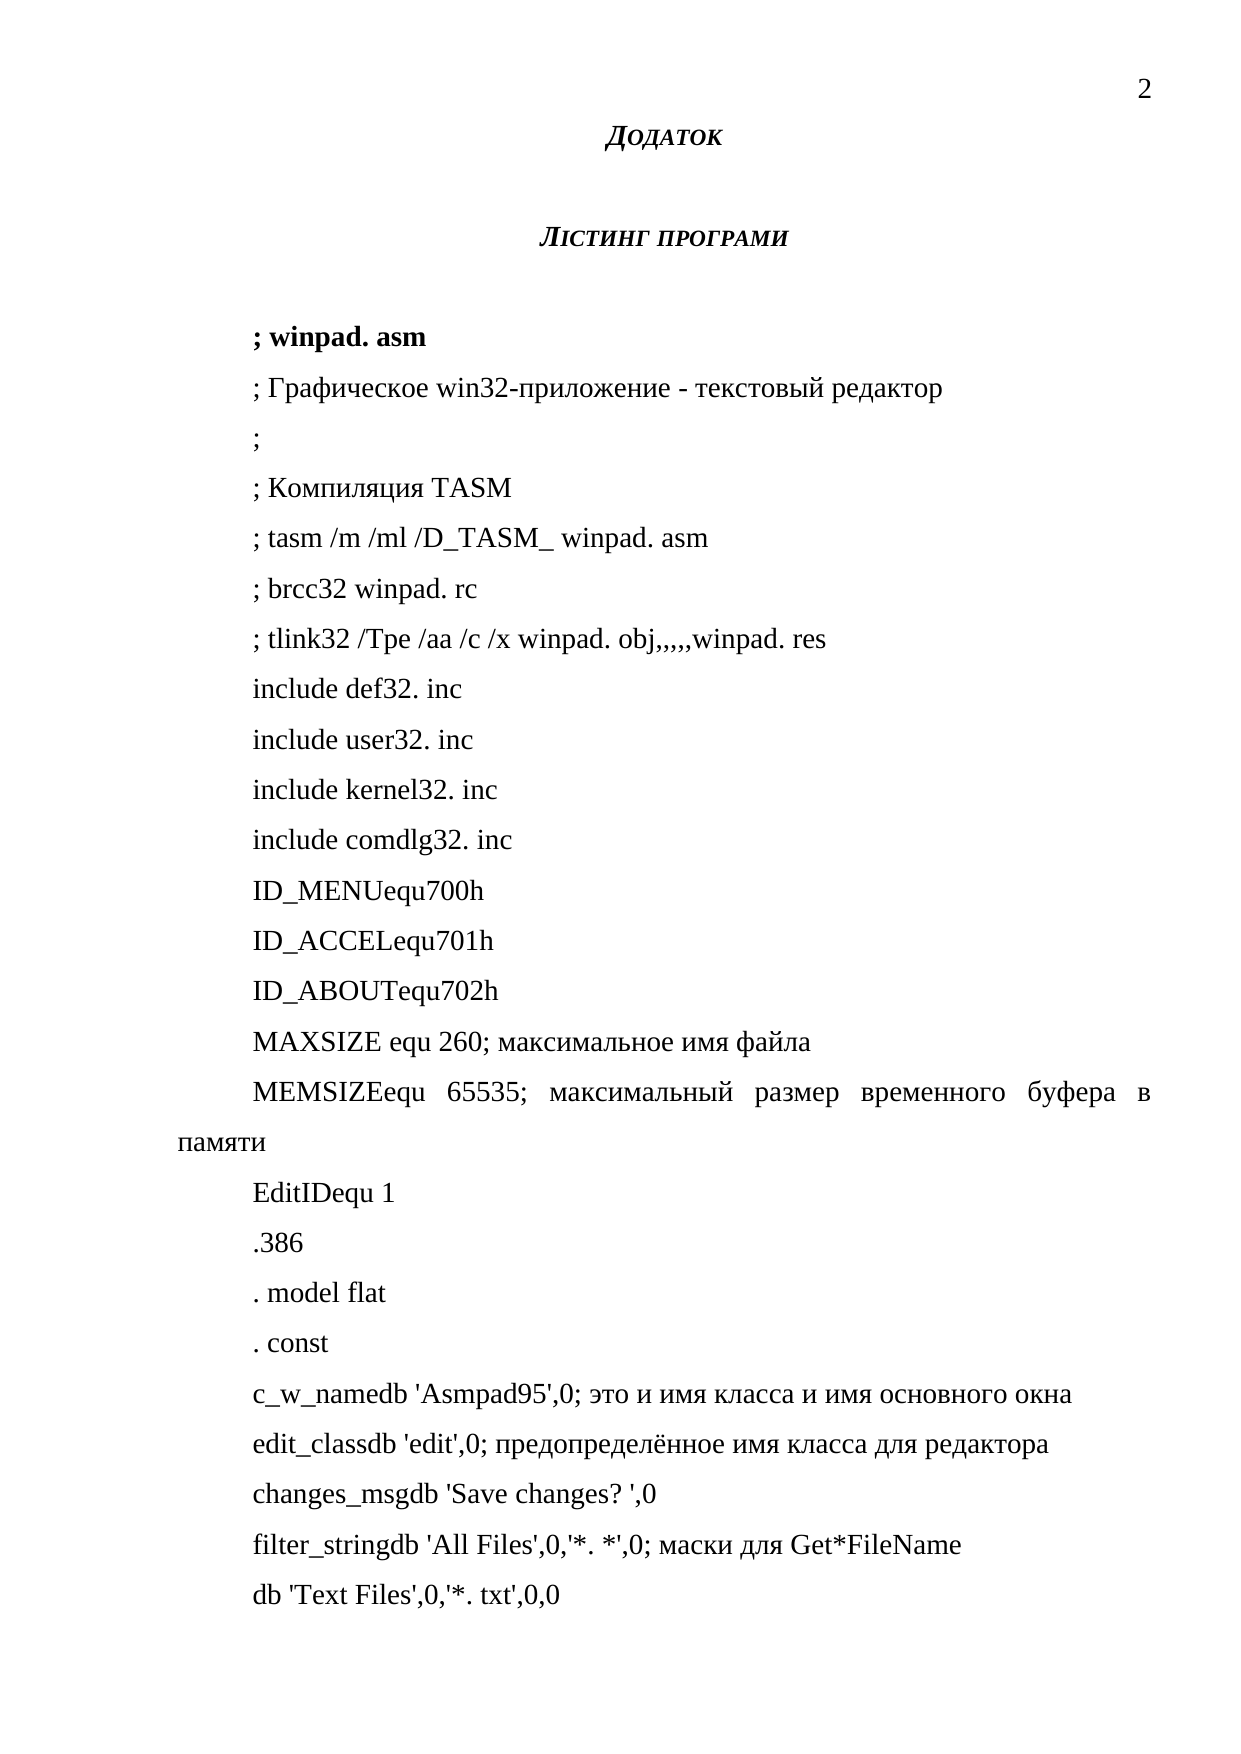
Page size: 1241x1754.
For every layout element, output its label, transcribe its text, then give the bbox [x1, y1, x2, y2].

text .386 [177, 1225, 1152, 1258]
text ; brcc32 winpad. rc [177, 571, 1152, 604]
subtitle Додаток [177, 118, 1152, 152]
text ; Компиляция TASM [177, 470, 1152, 504]
text ; [177, 420, 1152, 453]
text ; tlink32 /Tpe /aa /c /x winpad. obj,,,,,winpad. res [177, 621, 1152, 655]
text c_w_namedb 'Asmpad95',0; это и имя класса и имя основного окна [177, 1376, 1152, 1409]
text changes_msgdb 'Save changes? ',0 [177, 1477, 1152, 1510]
text edit_classdb 'edit',0; предопределённое имя класса для редактора [177, 1426, 1152, 1460]
text include kernel32. inc [177, 772, 1152, 806]
text include comdlg32. inc [177, 822, 1152, 856]
text EditIDequ 1 [177, 1175, 1152, 1208]
text . model flat [177, 1275, 1152, 1309]
text ID_MENUequ700h [177, 873, 1152, 906]
text ; tasm /m /ml /D_TASM_ winpad. asm [177, 521, 1152, 554]
text . const [177, 1326, 1152, 1359]
text ID_ACCELequ701h [177, 923, 1152, 957]
text db 'Text Files',0,'*. txt',0,0 [177, 1577, 1152, 1611]
text ; Графическое win32-приложение - текстовый редактор [177, 370, 1152, 403]
text include user32. inc [177, 722, 1152, 755]
text MAXSIZE equ 260; максимальное имя файла [177, 1024, 1152, 1057]
text MEMSIZEequ 65535; максимальный размер временного буфера в памяти [177, 1074, 1152, 1158]
text filter_stringdb 'All Files',0,'*. *',0; маски для Get*FileName [177, 1527, 1152, 1560]
text ; winpad. asm [177, 319, 1152, 353]
text ID_ABOUTequ702h [177, 973, 1152, 1007]
subtitle Лістинг програми [177, 219, 1152, 252]
text include def32. inc [177, 672, 1152, 705]
